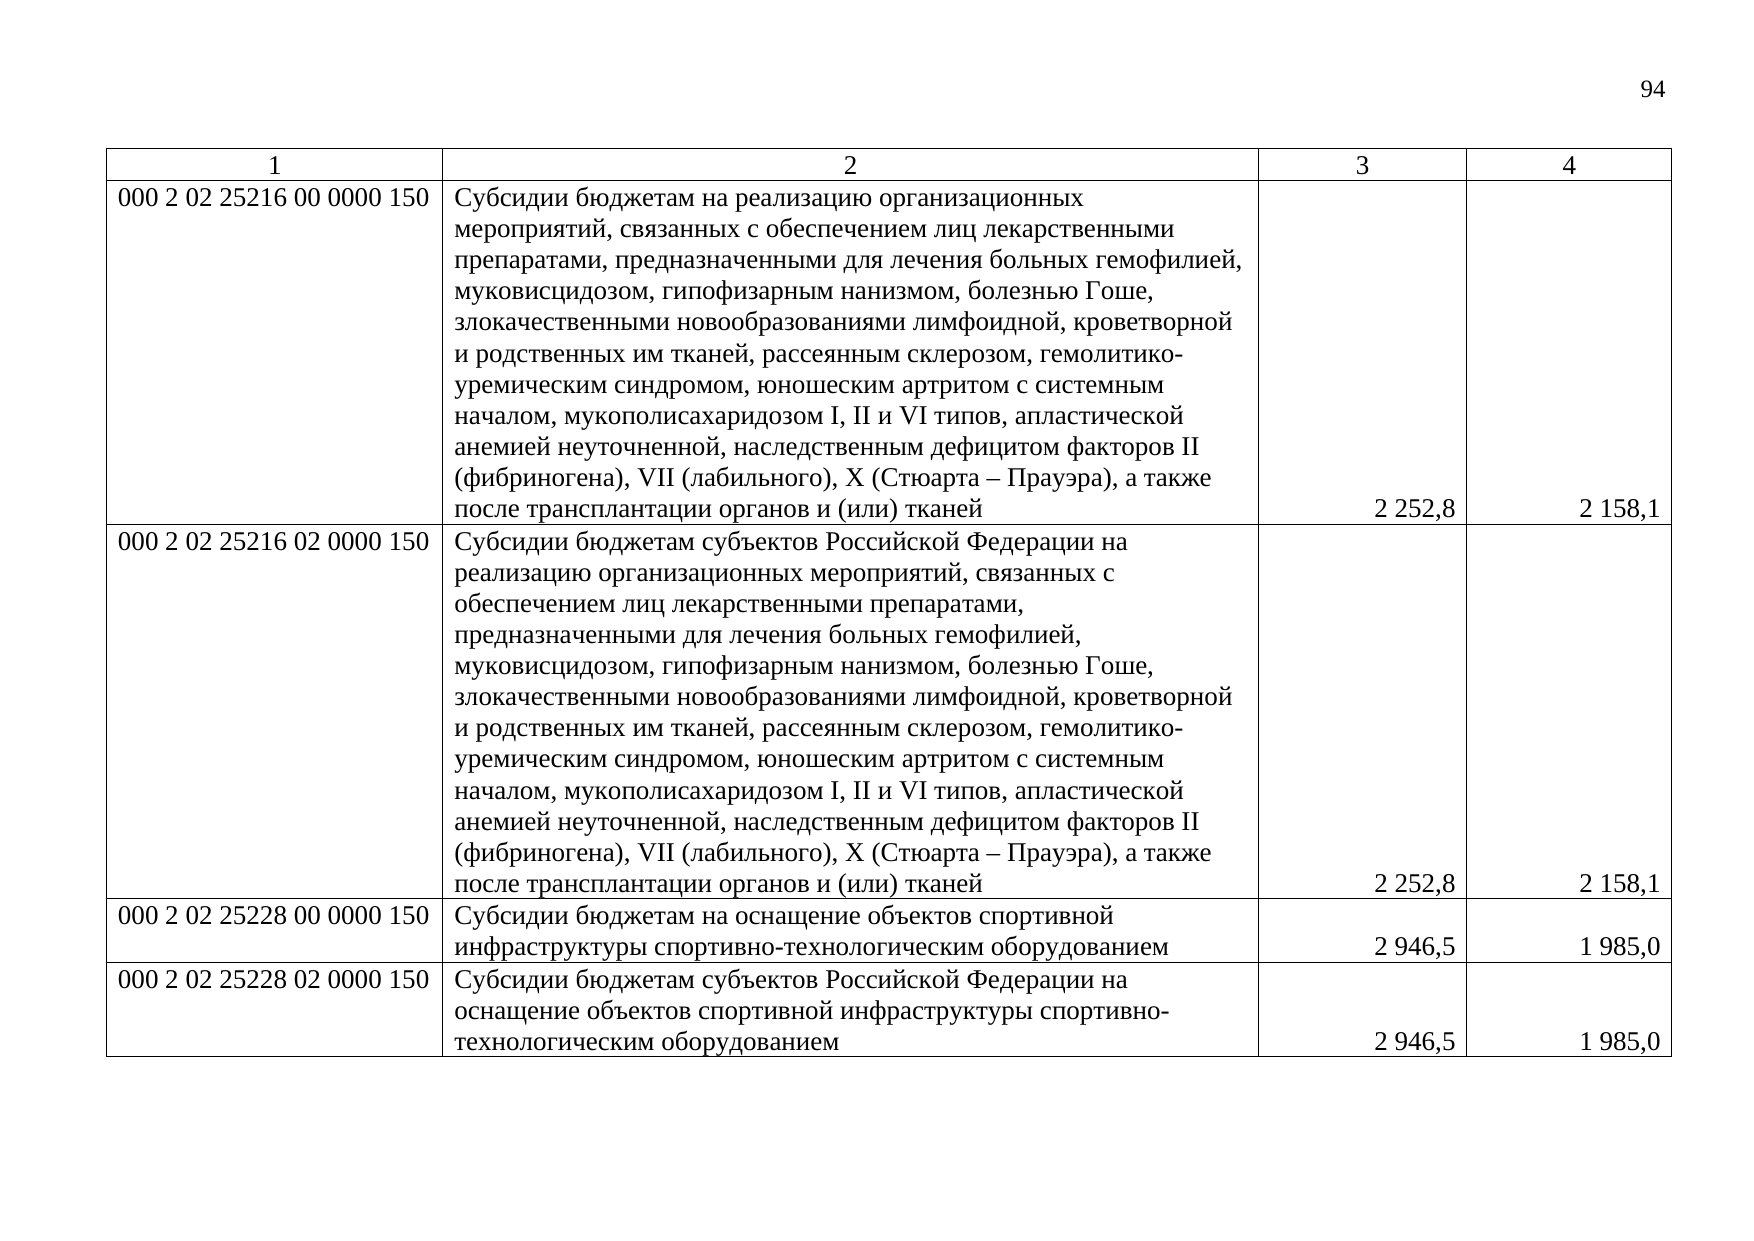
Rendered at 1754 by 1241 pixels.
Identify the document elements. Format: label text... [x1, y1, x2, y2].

table_cell Субсидии бюджетам на оснащение объектов спортивной инфраструктуры спортивно-технологическим оборудованием [443, 899, 1258, 962]
table_cell Субсидии бюджетам на реализацию организационных мероприятий, связанных с обеспечением лиц лекарственными препаратами, предназначенными для лечения больных гемофилией, муковисцидозом, гипофизарным нанизмом, болезнью Гоше, злокачественными новообразованиями лимфоидной, кроветворной и родственных им тканей, рассеянным склерозом, гемолитико-уремическим синдромом, юношеским артритом с системным началом, мукополисахаридозом I, II и VI типов, апластической анемией неуточненной, наследственным дефицитом факторов II (фибриногена), VII (лабильного), X (Стюарта – Прауэра), а также после трансплантации органов и (или) тканей [443, 181, 1258, 523]
table_cell 000 2 02 25216 02 0000 150 [107, 525, 442, 898]
table_cell 000 2 02 25228 02 0000 150 [107, 963, 442, 1056]
table_cell 2 158,1 [1467, 525, 1671, 898]
table_cell 2 946,5 [1259, 899, 1466, 962]
table_cell 2 252,8 [1259, 525, 1466, 898]
table_cell 1 985,0 [1467, 899, 1671, 962]
table_cell 2 158,1 [1467, 181, 1671, 523]
table_cell 000 2 02 25228 00 0000 150 [107, 899, 442, 962]
table_cell 2 252,8 [1259, 181, 1466, 523]
table_cell Субсидии бюджетам субъектов Российской Федерации на реализацию организационных мероприятий, связанных с обеспечением лиц лекарственными препаратами, предназначенными для лечения больных гемофилией, муковисцидозом, гипофизарным нанизмом, болезнью Гоше, злокачественными новообразованиями лимфоидной, кроветворной и родственных им тканей, рассеянным склерозом, гемолитико-уремическим синдромом, юношеским артритом с системным началом, мукополисахаридозом I, II и VI типов, апластической анемией неуточненной, наследственным дефицитом факторов II (фибриногена), VII (лабильного), X (Стюарта – Прауэра), а также после трансплантации органов и (или) тканей [443, 525, 1258, 898]
table_cell 000 2 02 25216 00 0000 150 [107, 181, 442, 523]
table_cell Субсидии бюджетам субъектов Российской Федерации на оснащение объектов спортивной инфраструктуры спортивно-технологическим оборудованием [443, 963, 1258, 1056]
table_cell 1 985,0 [1467, 963, 1671, 1056]
table_header 3 [1259, 149, 1466, 180]
table_header 1 [107, 149, 442, 180]
table_cell 2 946,5 [1259, 963, 1466, 1056]
table_header 2 [443, 149, 1258, 180]
table_header 4 [1467, 149, 1671, 180]
